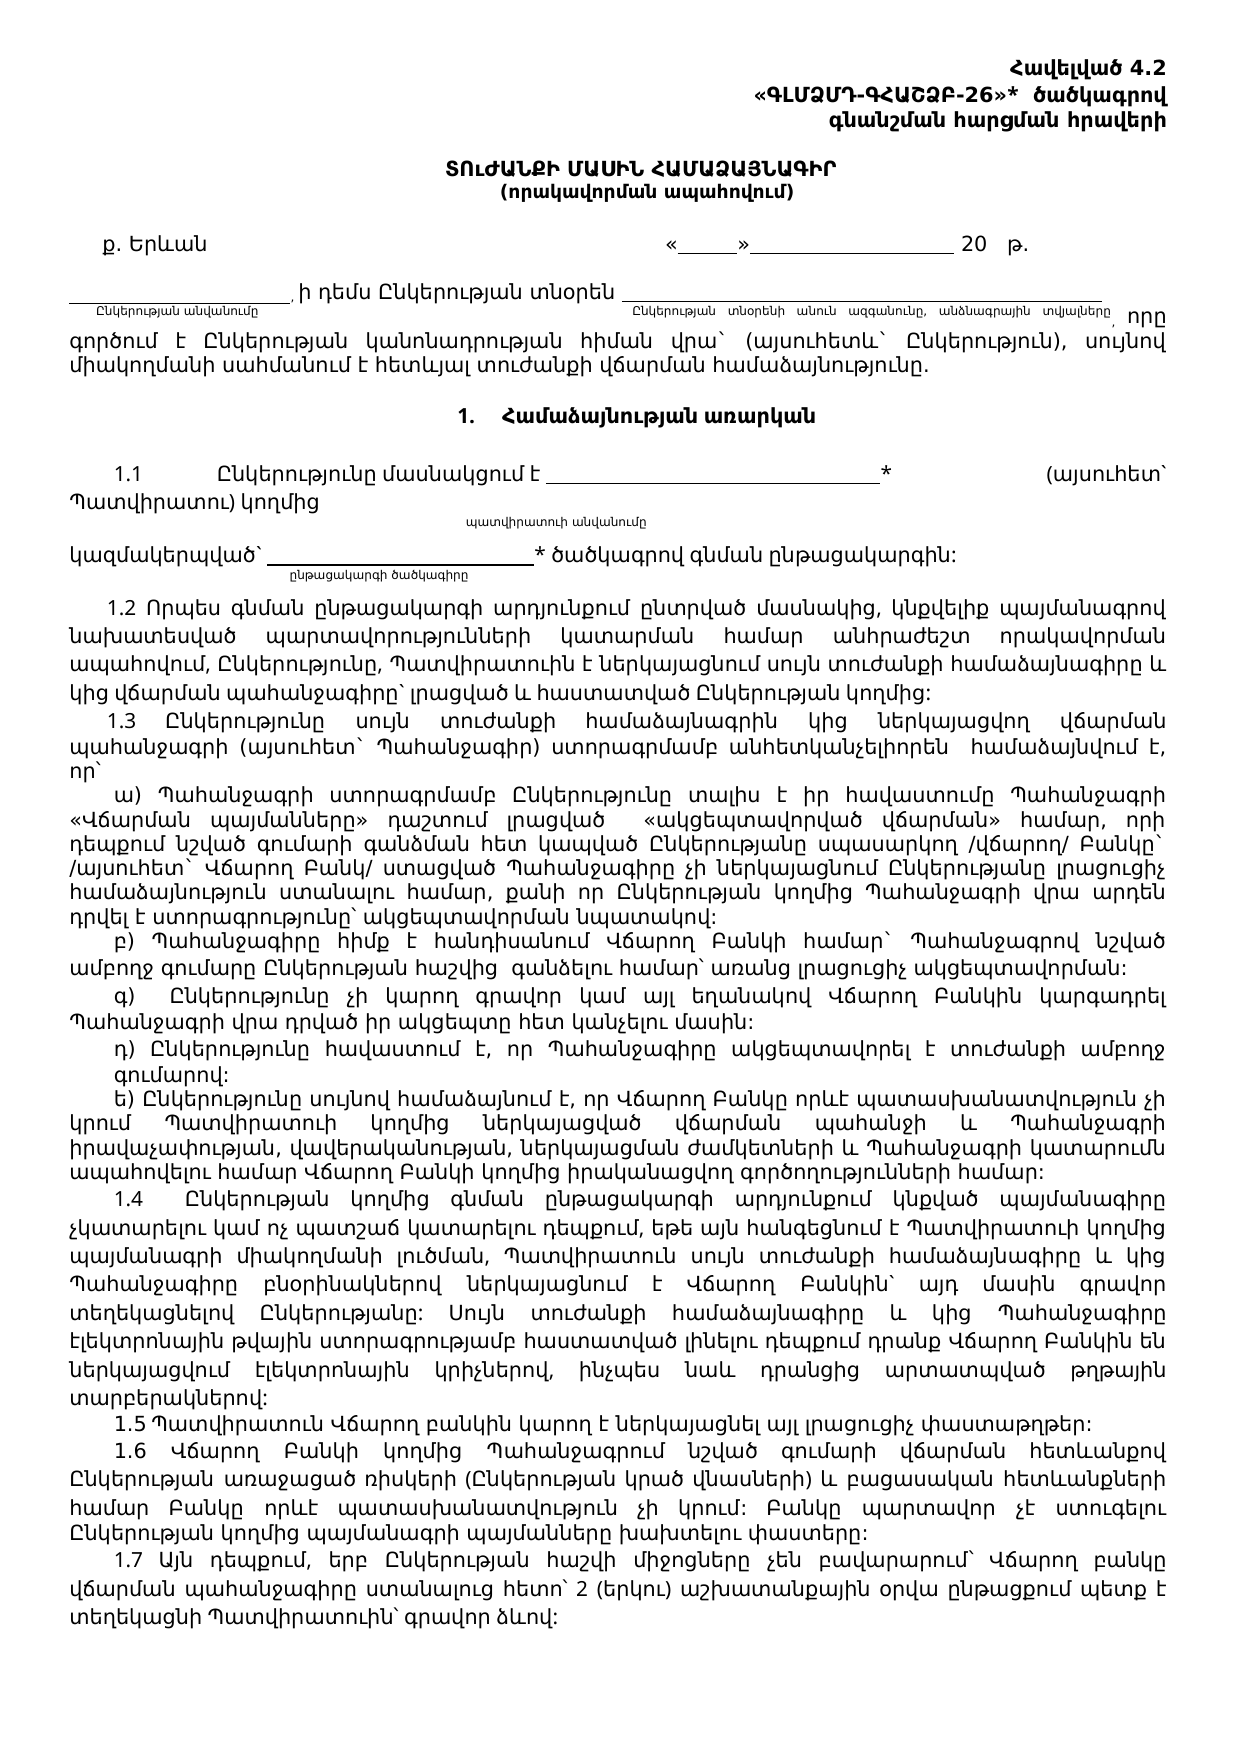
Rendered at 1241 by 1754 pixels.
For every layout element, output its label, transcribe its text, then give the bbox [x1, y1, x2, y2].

text գնանշման հարցման հրավերի [69, 108, 1167, 132]
text «ԳԼՄՁՄԴ-ԳՀԱՇՁԲ-26»* ծածկագրով [69, 80, 1167, 108]
text 1.4 Ընկերության կողմից գնման ընթացակարգի արդյունքում կնքված պայմանագիրը չկատարելու կամ ոչ պատշաճ կատարելու դեպքում, եթե այն հանգեցնում է Պատվիրատուի կողմից պայմանագրի միակողմանի լուծման, Պատվիրատուն սույն տուժանքի համաձայնագիրը և կից Պահանջագիրը բնօրինակներով ներկայացնում է Վճարող Բանկին` այդ մասին գրավոր տեղեկացնելով Ընկերությանը: Սույն տուժանքի համաձայնագիրը և կից Պահանջագիրը էլեկտրոնային թվային ստորագրությամբ հաստատված լինելու դեպքում դրանք Վճարող Բանկին են ներկայացվում էլեկտրոնային կրիչներով, ինչպես նաև դրանցից արտատպված թղթային տարբերակներով: [69, 1184, 1167, 1412]
list Պատվիրատուն Վճարող բանկին կարող է ներկայացնել այլ լրացուցիչ փաստաթղթեր: [113, 1412, 1167, 1436]
list Համաձայնության առարկան [107, 402, 1167, 430]
text 1.2 Որպես գնման ընթացակարգի արդյունքում ընտրված մասնակից, կնքվելիք պայմանագրով նախատեսված պարտավորությունների կատարման համար անհրաժեշտ որակավորման ապահովում, Ընկերությունը, Պատվիրատուին է ներկայացնում սույն տուժանքի համաձայնագիրը և կից վճարման պահանջագիրը` լրացված և հաստատված Ընկերության կողմից: [69, 593, 1167, 706]
text ք. Երևան « » 20 թ. [69, 232, 1167, 256]
text Հավելված 4.2 [69, 56, 1167, 80]
text 1.7 Այն դեպքում, երբ Ընկերության հաշվի միջոցները չեն բավարարում՝ Վճարող բանկը վճարման պահանջագիրը ստանալուց հետո՝ 2 (երկու) աշխատանքային օրվա ընթացքում պետք է տեղեկացնի Պատվիրատուին՝ գրավոր ձևով: [69, 1546, 1167, 1631]
list Ընկերությունը մասնակցում է * (այսուհետ` Պատվիրատու) կողմից [69, 459, 1167, 516]
text Ընկերության անվանումը Ընկերության տնօրենի անուն ազգանունը, անձնագրային տվյալները, որը գործում է Ընկերության կանոնադրության հիման վրա` (այսուհետև` Ընկերություն), սույնով միակողմանի սահմանում է հետևյալ տուժանքի վճարման համաձայնությունը. [69, 304, 1167, 377]
text (որակավորման ապահովում) [69, 181, 1167, 203]
text ե) Ընկերությունը սույնով համաձայնում է, որ Վճարող Բանկը որևէ պատասխանատվություն չի կրում Պատվիրատուի կողմից ներկայացված վճարման պահանջի և Պահանջագրի իրավաչափության, վավերականության, ներկայացման ժամկետների և Պահանջագրի կատարումն ապահովելու համար Վճարող Բանկի կողմից իրականացվող գործողությունների համար: [69, 1087, 1167, 1184]
text , ի դեմս Ընկերության տնօրեն [69, 280, 1167, 304]
text 1.6 Վճարող Բանկի կողմից Պահանջագրում նշված գումարի վճարման հետևանքով Ընկերության առաջացած ռիսկերի (Ընկերության կրած վնասների) և բացասական հետևանքների համար Բանկը որևէ պատասխանատվություն չի կրում: Բանկը պարտավոր չէ ստուգելու Ընկերության կողմից պայմանագրի պայմանները խախտելու փաստերը: [69, 1436, 1167, 1546]
text կազմակերպված` * ծածկագրով գնման ընթացակարգին: [69, 540, 1167, 568]
text բ) Պահանջագիրը հիմք է հանդիսանում Վճարող Բանկի համար` Պահանջագրով նշված ամբողջ գումարը Ընկերության հաշվից գանձելու համար՝ առանց լրացուցիչ ակցեպտավորման: [69, 929, 1167, 982]
text գ) Ընկերությունը չի կարող գրավոր կամ այլ եղանակով Վճարող Բանկին կարգադրել Պահանջագրի վրա դրված իր ակցեպտը հետ կանչելու մասին: [69, 982, 1167, 1034]
text ընթացակարգի ծածկագիրը [113, 568, 1167, 593]
text 1.3 Ընկերությունը սույն տուժանքի համաձայնագրին կից ներկայացվող վճարման պահանջագրի (այսուհետ` Պահանջագիր) ստորագրմամբ անհետկանչելիորեն համաձայնվում է, որ՝ [69, 706, 1167, 783]
text պատվիրատուի անվանումը [113, 516, 1167, 540]
text ա) Պահանջագրի ստորագրմամբ Ընկերությունը տալիս է իր հավաստումը Պահանջագրի «Վճարման պայմանները» դաշտում լրացված «ակցեպտավորված վճարման» համար, որի դեպքում նշված գումարի գանձման հետ կապված Ընկերությանը սպասարկող /վճարող/ Բանկը` /այսուհետ` Վճարող Բանկ/ ստացված Պահանջագիրը չի ներկայացնում Ընկերությանը լրացուցիչ համաձայնություն ստանալու համար, քանի որ Ընկերության կողմից Պահանջագրի վրա արդեն դրվել է ստորագրությունը՝ ակցեպտավորման նպատակով: [69, 783, 1167, 929]
text ՏՈւԺԱՆՔԻ ՄԱՍԻՆ ՀԱՄԱՁԱՅՆԱԳԻՐ [69, 157, 1167, 181]
text դ) Ընկերությունը հավաստում է, որ Պահանջագիրը ակցեպտավորել է տուժանքի ամբողջ գումարով: [113, 1034, 1167, 1087]
